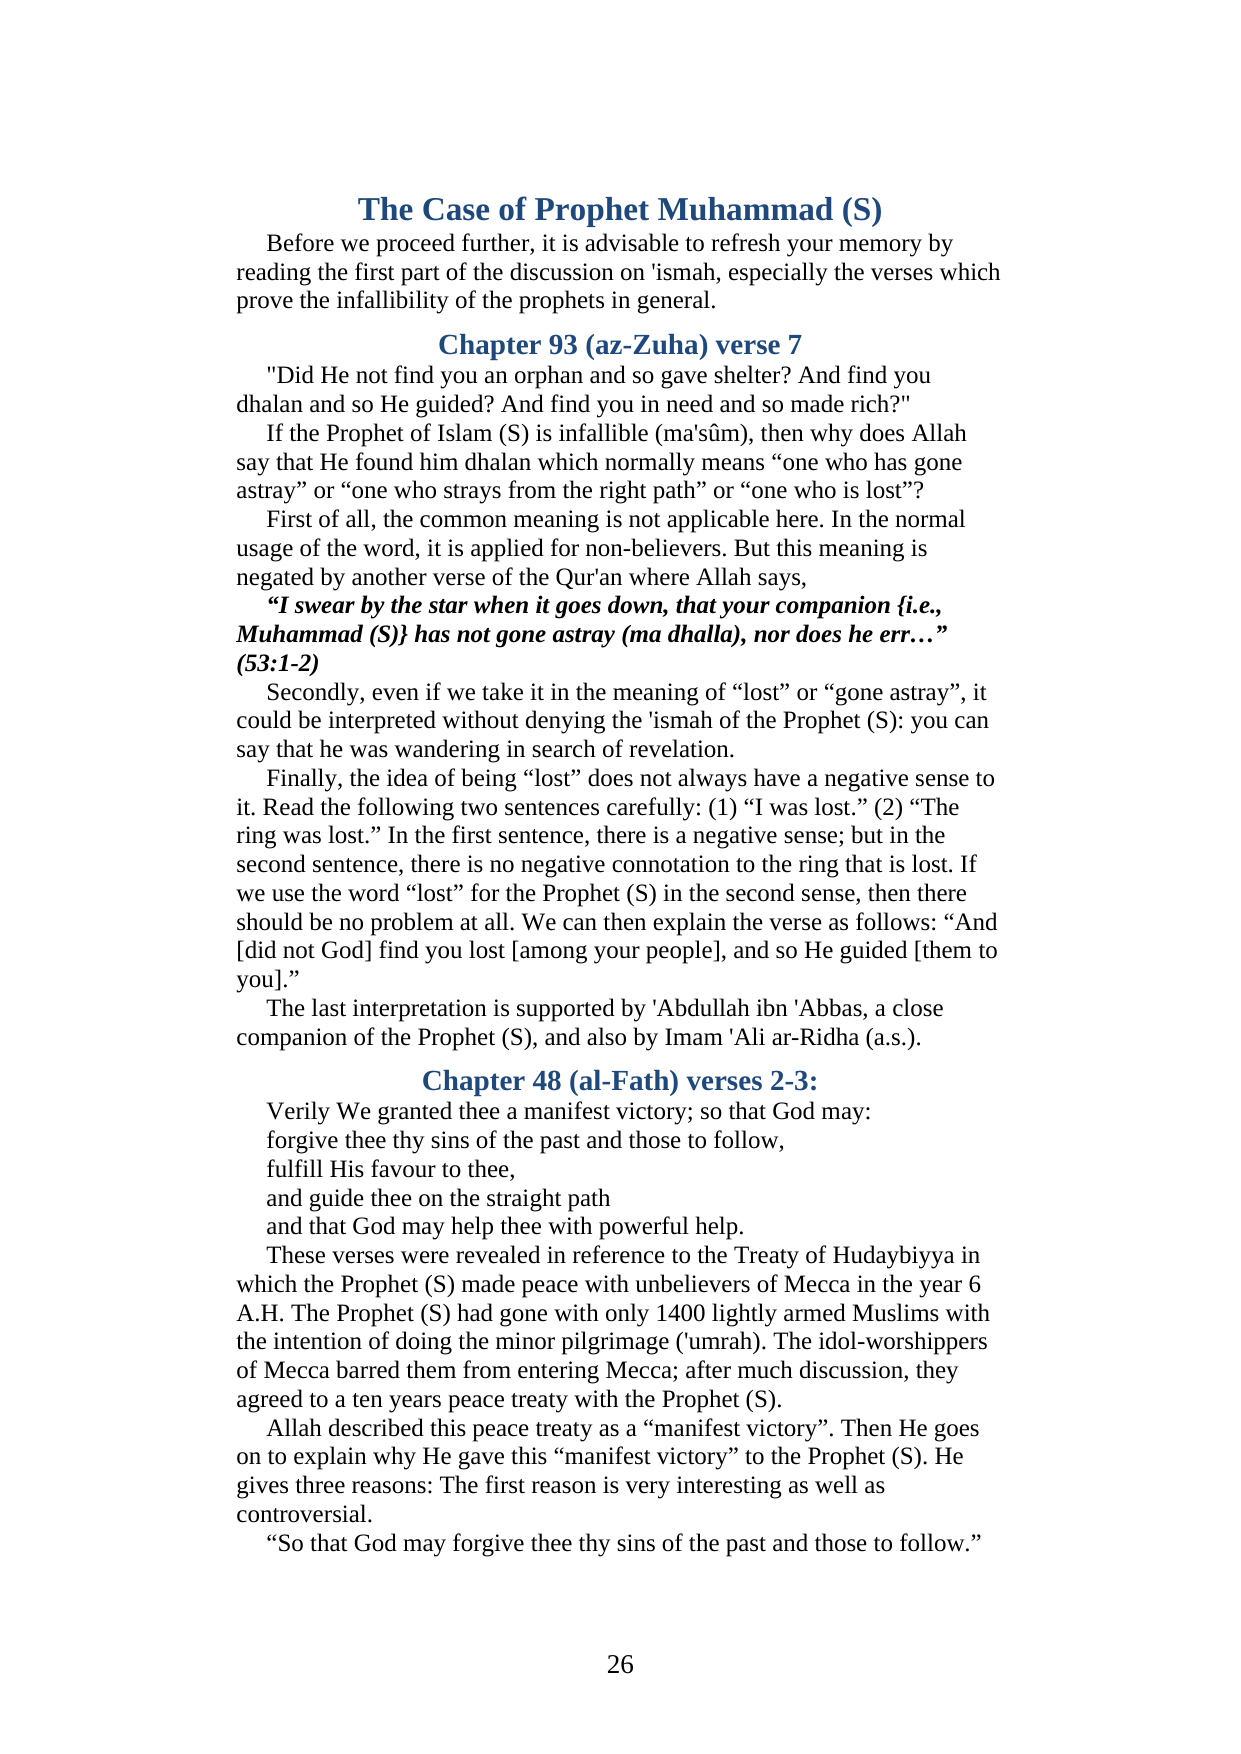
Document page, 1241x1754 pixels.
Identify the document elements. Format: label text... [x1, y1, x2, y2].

subtitle Chapter 93 (az-Zuha) verse 7 [236, 327, 1004, 360]
text If the Prophet of Islam (S) is infallible (ma'sûm), then why does Allah say that He found him dhalan which normally means “one who has gone astray” or “one who strays from the right path” or “one who is lost”? [236, 418, 1004, 504]
text "Did He not find you an orphan and so gave shelter? And find you dhalan and so He guided? And find you in need and so made rich?" [236, 360, 1004, 418]
subtitle The Case of Prophet Muhammad (S) [236, 190, 1004, 228]
text fulfill His favour to thee, [236, 1154, 1004, 1183]
text and that God may help thee with powerful help. [236, 1211, 1004, 1240]
text forgive thee thy sins of the past and those to follow, [236, 1125, 1004, 1154]
text “I swear by the star when it goes down, that your companion {i.e., Muhammad (S)} has not gone astray (ma dhalla), nor does he err…” (53:1-2) [236, 590, 1004, 677]
text Finally, the idea of being “lost” does not always have a negative sense to it. Read the following two sentences carefully: (1) “I was lost.” (2) “The ring was lost.” In the first sentence, there is a negative sense; but in the second sentence, there is no negative connotation to the ring that is lost. If we use the word “lost” for the Prophet (S) in the second sense, then there should be no problem at all. We can then explain the verse as follows: “And [did not God] find you lost [among your people], and so He guided [them to you].” [236, 763, 1004, 993]
text Verily We granted thee a manifest victory; so that God may: [236, 1096, 1004, 1125]
text First of all, the common meaning is not applicable here. In the normal usage of the word, it is applied for non-believers. But this meaning is negated by another verse of the Qur'an where Allah says, [236, 504, 1004, 590]
text “So that God may forgive thee thy sins of the past and those to follow.” [236, 1528, 1004, 1556]
text and guide thee on the straight path [236, 1183, 1004, 1211]
text The last interpretation is supported by 'Abdullah ibn 'Abbas, a close companion of the Prophet (S), and also by Imam 'Ali ar-Ridha (a.s.). [236, 993, 1004, 1050]
text Secondly, even if we take it in the meaning of “lost” or “gone astray”, it could be interpreted without denying the 'ismah of the Prophet (S): you can say that he was wandering in search of revelation. [236, 677, 1004, 763]
text Allah described this peace treaty as a “manifest victory”. Then He goes on to explain why He gave this “manifest victory” to the Prophet (S). He gives three reasons: The first reason is very interesting as well as controversial. [236, 1413, 1004, 1528]
subtitle Chapter 48 (al-Fath) verses 2-3: [236, 1063, 1004, 1096]
text These verses were revealed in reference to the Treaty of Hudaybiyya in which the Prophet (S) made peace with unbelievers of Mecca in the year 6 A.H. The Prophet (S) had gone with only 1400 lightly armed Muslims with the intention of doing the minor pilgrimage ('umrah). The idol-worshippers of Mecca barred them from entering Mecca; after much discussion, they agreed to a ten years peace treaty with the Prophet (S). [236, 1240, 1004, 1413]
text Before we proceed further, it is advisable to refresh your memory by reading the first part of the discussion on 'ismah, especially the verses which prove the infallibility of the prophets in general. [236, 228, 1004, 314]
